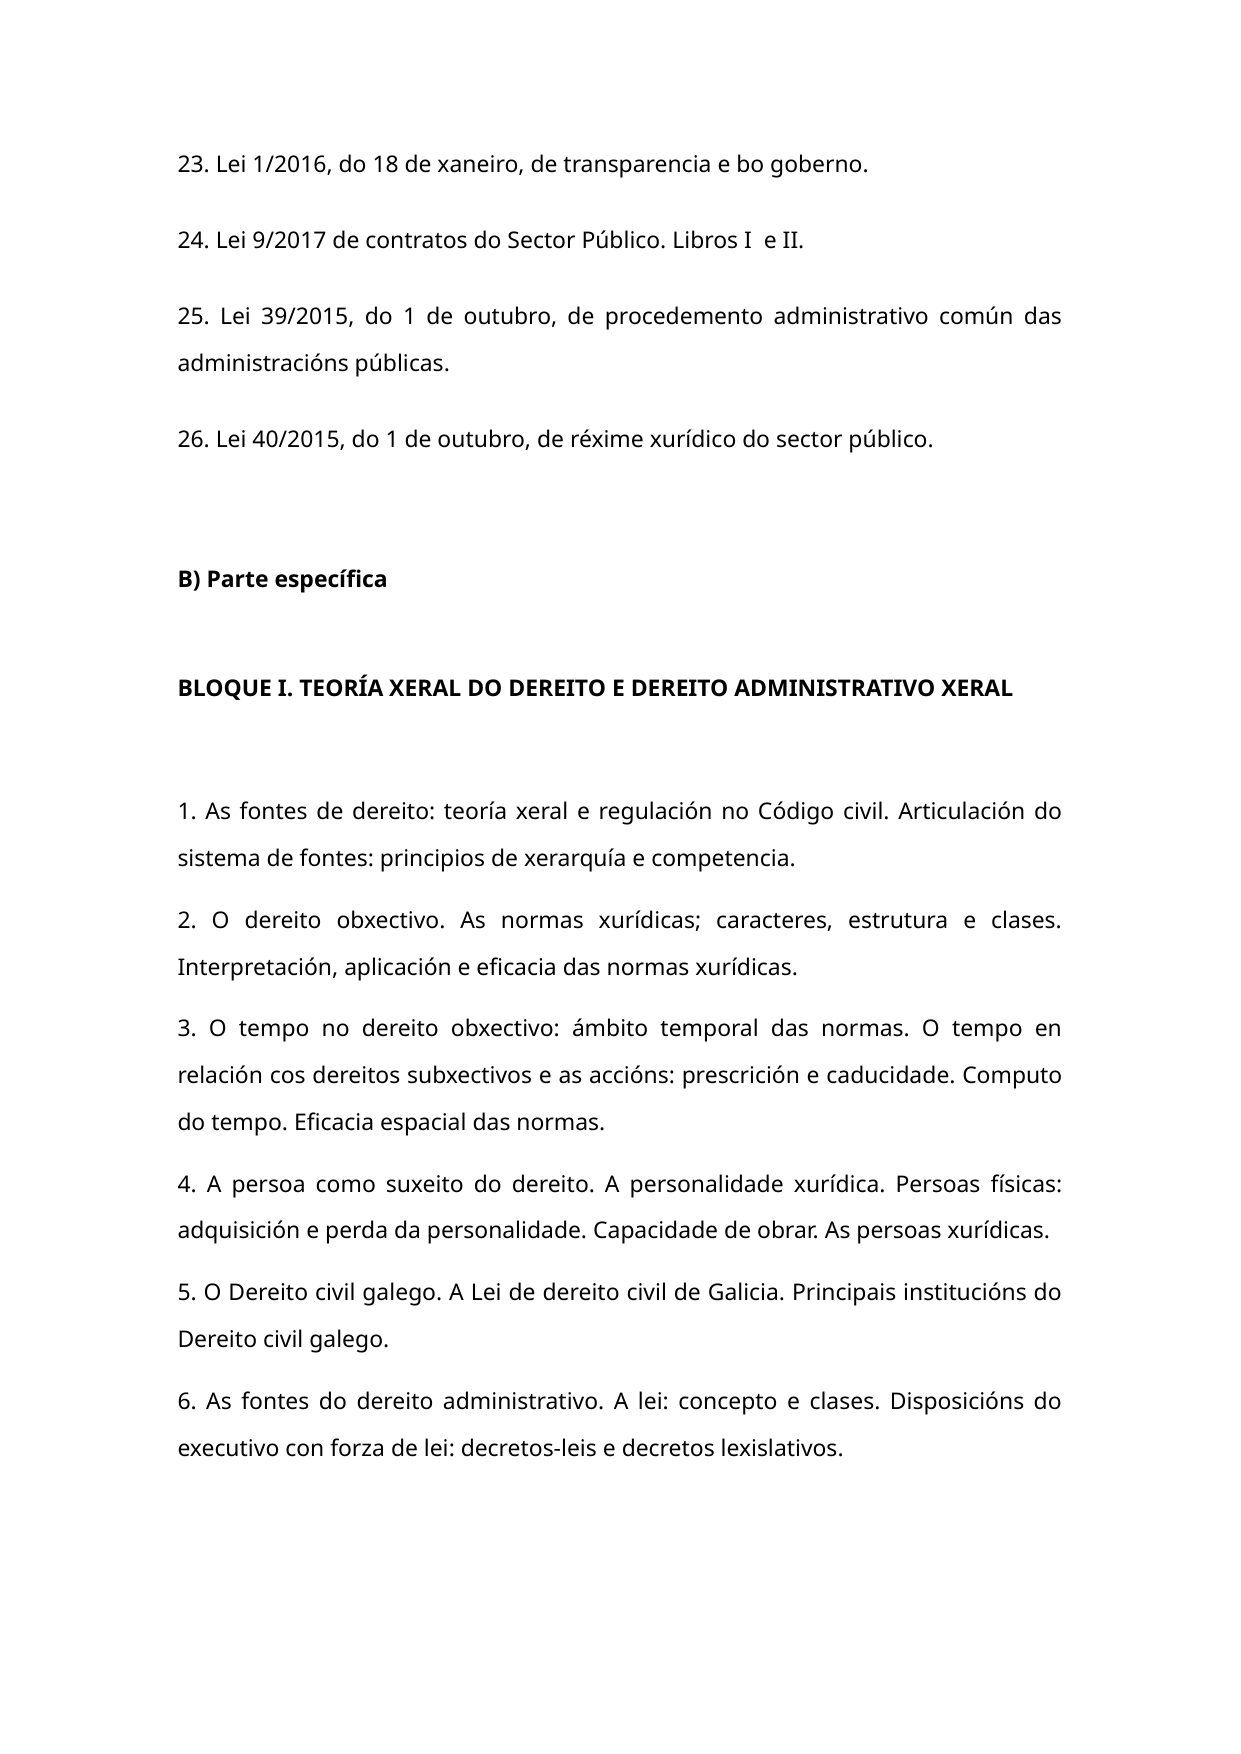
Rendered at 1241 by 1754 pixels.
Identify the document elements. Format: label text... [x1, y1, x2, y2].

list 2. O dereito obxectivo. As normas xurídicas; caracteres, estrutura e clases. Interpretación, aplicación e eficacia das normas xurídicas. [177, 904, 1063, 982]
list 1. As fontes de dereito: teoría xeral e regulación no Código civil. Articulación do sistema de fontes: principios de xerarquía e competencia. [177, 795, 1063, 873]
list 3. O tempo no dereito obxectivo: ámbito temporal das normas. O tempo en relación cos dereitos subxectivos e as accións: prescrición e caducidade. Computo do tempo. Eficacia espacial das normas. [177, 1012, 1063, 1137]
list 25. Lei 39/2015, do 1 de outubro, de procedemento administrativo común das administracións públicas. [177, 300, 1063, 378]
list 26. Lei 40/2015, do 1 de outubro, de réxime xurídico do sector público. [177, 423, 1063, 454]
list 6. As fontes do dereito administrativo. A lei: concepto e clases. Disposicións do executivo con forza de lei: decretos-leis e decretos lexislativos. [177, 1385, 1063, 1463]
list B) Parte específica [177, 563, 1063, 594]
list 4. A persoa como suxeito do dereito. A personalidade xurídica. Persoas físicas: adquisición e perda da personalidade. Capacidade de obrar. As persoas xurídicas. [177, 1168, 1063, 1246]
list 5. O Dereito civil galego. A Lei de dereito civil de Galicia. Principais institucións do Dereito civil galego. [177, 1276, 1063, 1354]
list 24. Lei 9/2017 de contratos do Sector Público. Libros I e II. [177, 224, 1063, 255]
list BLOQUE I. TEORÍA XERAL DO DEREITO E DEREITO ADMINISTRATIVO XERAL [177, 672, 1063, 703]
list 23. Lei 1/2016, do 18 de xaneiro, de transparencia e bo goberno. [177, 148, 1063, 179]
